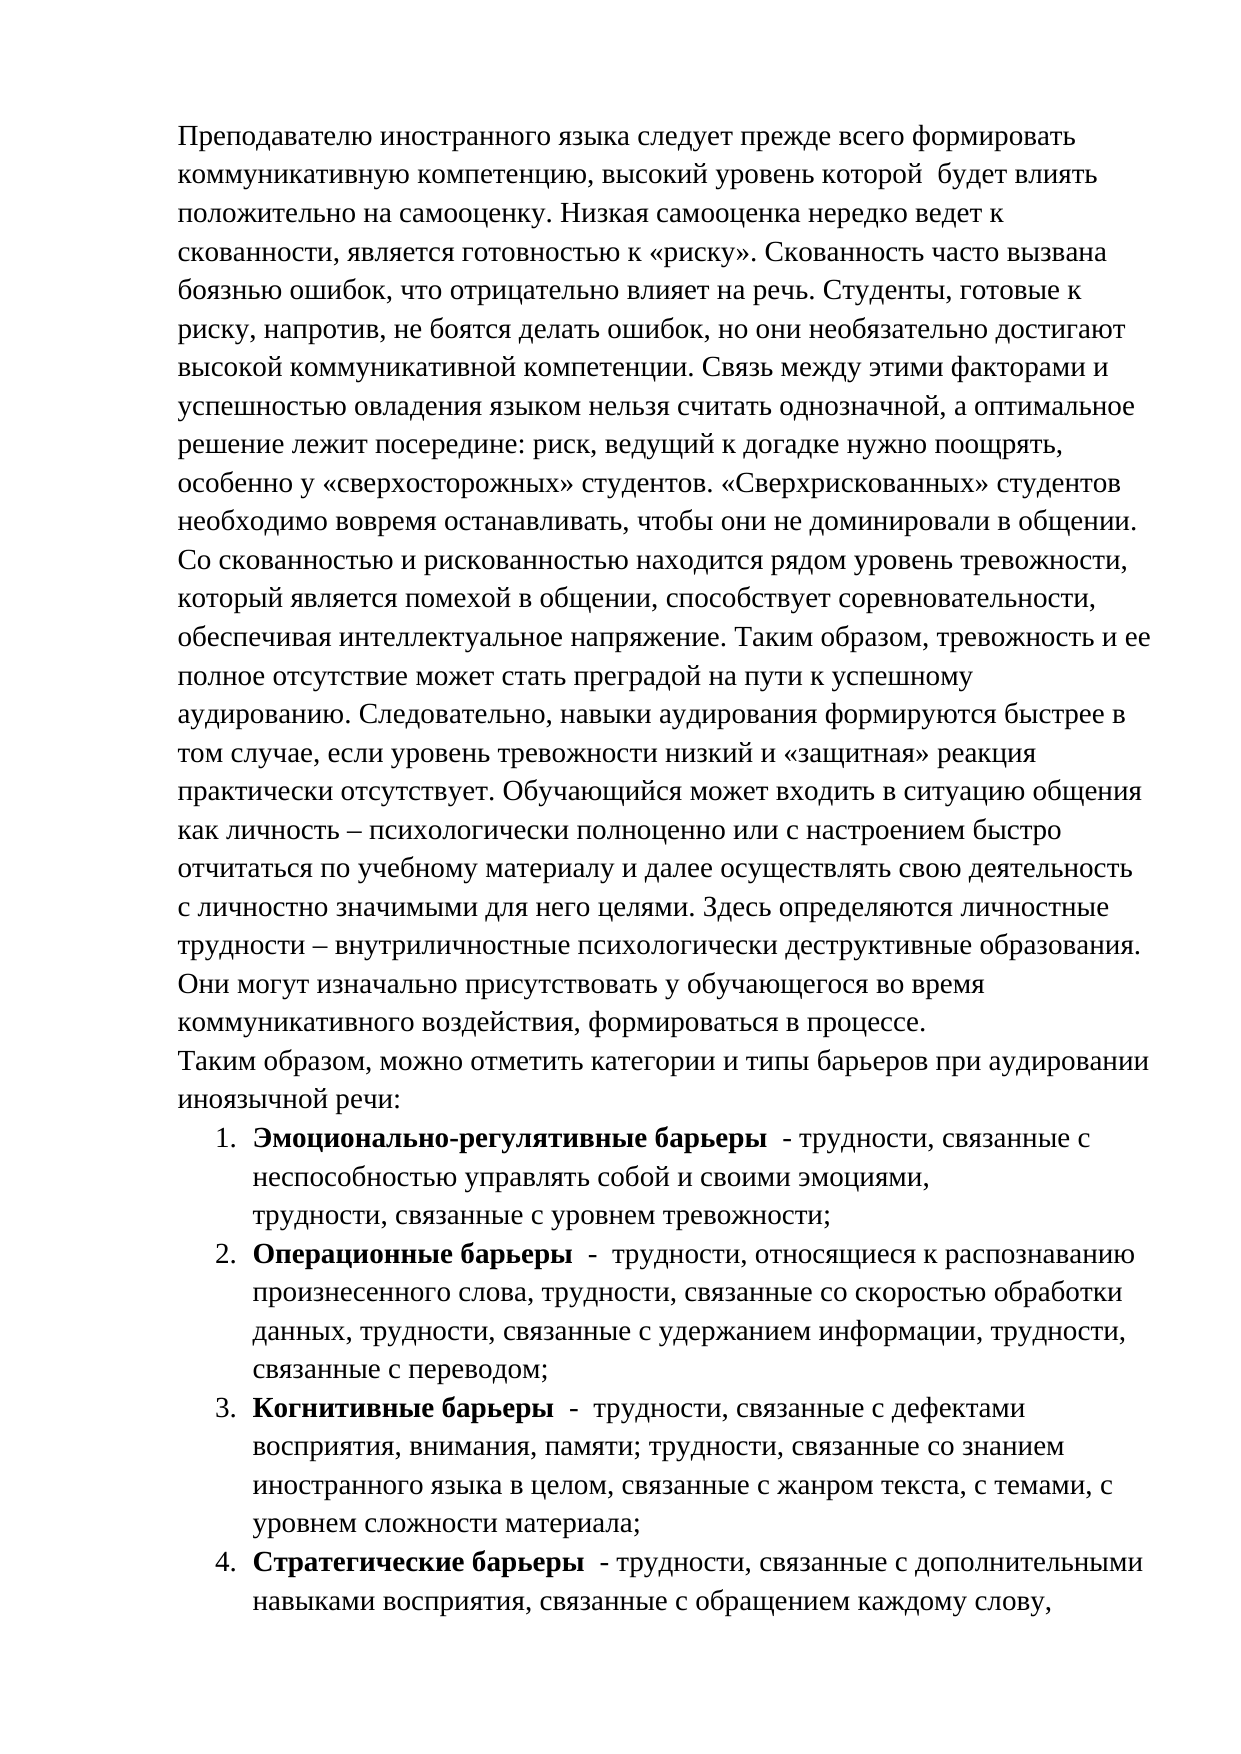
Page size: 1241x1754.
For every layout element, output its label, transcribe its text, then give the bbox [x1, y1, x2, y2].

list трудности, связанные с уровнем тревожности; [252, 1197, 1152, 1231]
text Со скованностью и рискованностью находится рядом уровень тревожности, который является помехой в общении, способствует соревновательности, обеспечивая интеллектуальное напряжение. Таким образом, тревожность и ее полное отсутствие может стать преградой на пути к успешному аудированию. Следовательно, навыки аудирования формируются быстрее в том случае, если уровень тревожности низкий и «защитная» реакция практически отсутствует. Обучающийся может входить в ситуацию общения как личность – психологически полноценно или с настроением быстро отчитаться по учебному материалу и далее осуществлять свою деятельность с личностно значимыми для него целями. Здесь определяются личностные трудности – внутриличностные психологически деструктивные образования. Они могут изначально присутствовать у обучающегося во время коммуникативного воздействия, формироваться в процессе. [177, 542, 1152, 1038]
text Таким образом, можно отметить категории и типы барьеров при аудировании иноязычной речи: [177, 1043, 1152, 1115]
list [215, 1544, 1152, 1616]
list Эмоционально-регулятивные барьеры - трудности, связанные с неспособностью управлять собой и своими эмоциями, [215, 1120, 1152, 1192]
text Преподавателю иностранного языка следует прежде всего формировать коммуникативную компетенцию, высокий уровень которой будет влиять положительно на самооценку. Низкая самооценка нередко ведет к скованности, является готовностью к «риску». Скованность часто вызвана боязнью ошибок, что отрицательно влияет на речь. Студенты, готовые к риску, напротив, не боятся делать ошибок, но они необязательно достигают высокой коммуникативной компетенции. Связь между этими факторами и успешностью овладения языком нельзя считать однозначной, а оптимальное решение лежит посередине: риск, ведущий к догадке нужно поощрять, особенно у «сверхосторожных» студентов. «Сверхрискованных» студентов необходимо вовремя останавливать, чтобы они не доминировали в общении. [177, 118, 1152, 537]
list Операционные барьеры - трудности, относящиеся к распознаванию произнесенного слова, трудности, связанные со скоростью обработки данных, трудности, связанные с удержанием информации, трудности, связанные с переводом; [215, 1236, 1152, 1385]
list Когнитивные барьеры - трудности, связанные с дефектами восприятия, внимания, памяти; трудности, связанные со знанием иностранного языка в целом, связанные с жанром текста, с темами, с уровнем сложности материала; [215, 1390, 1152, 1539]
